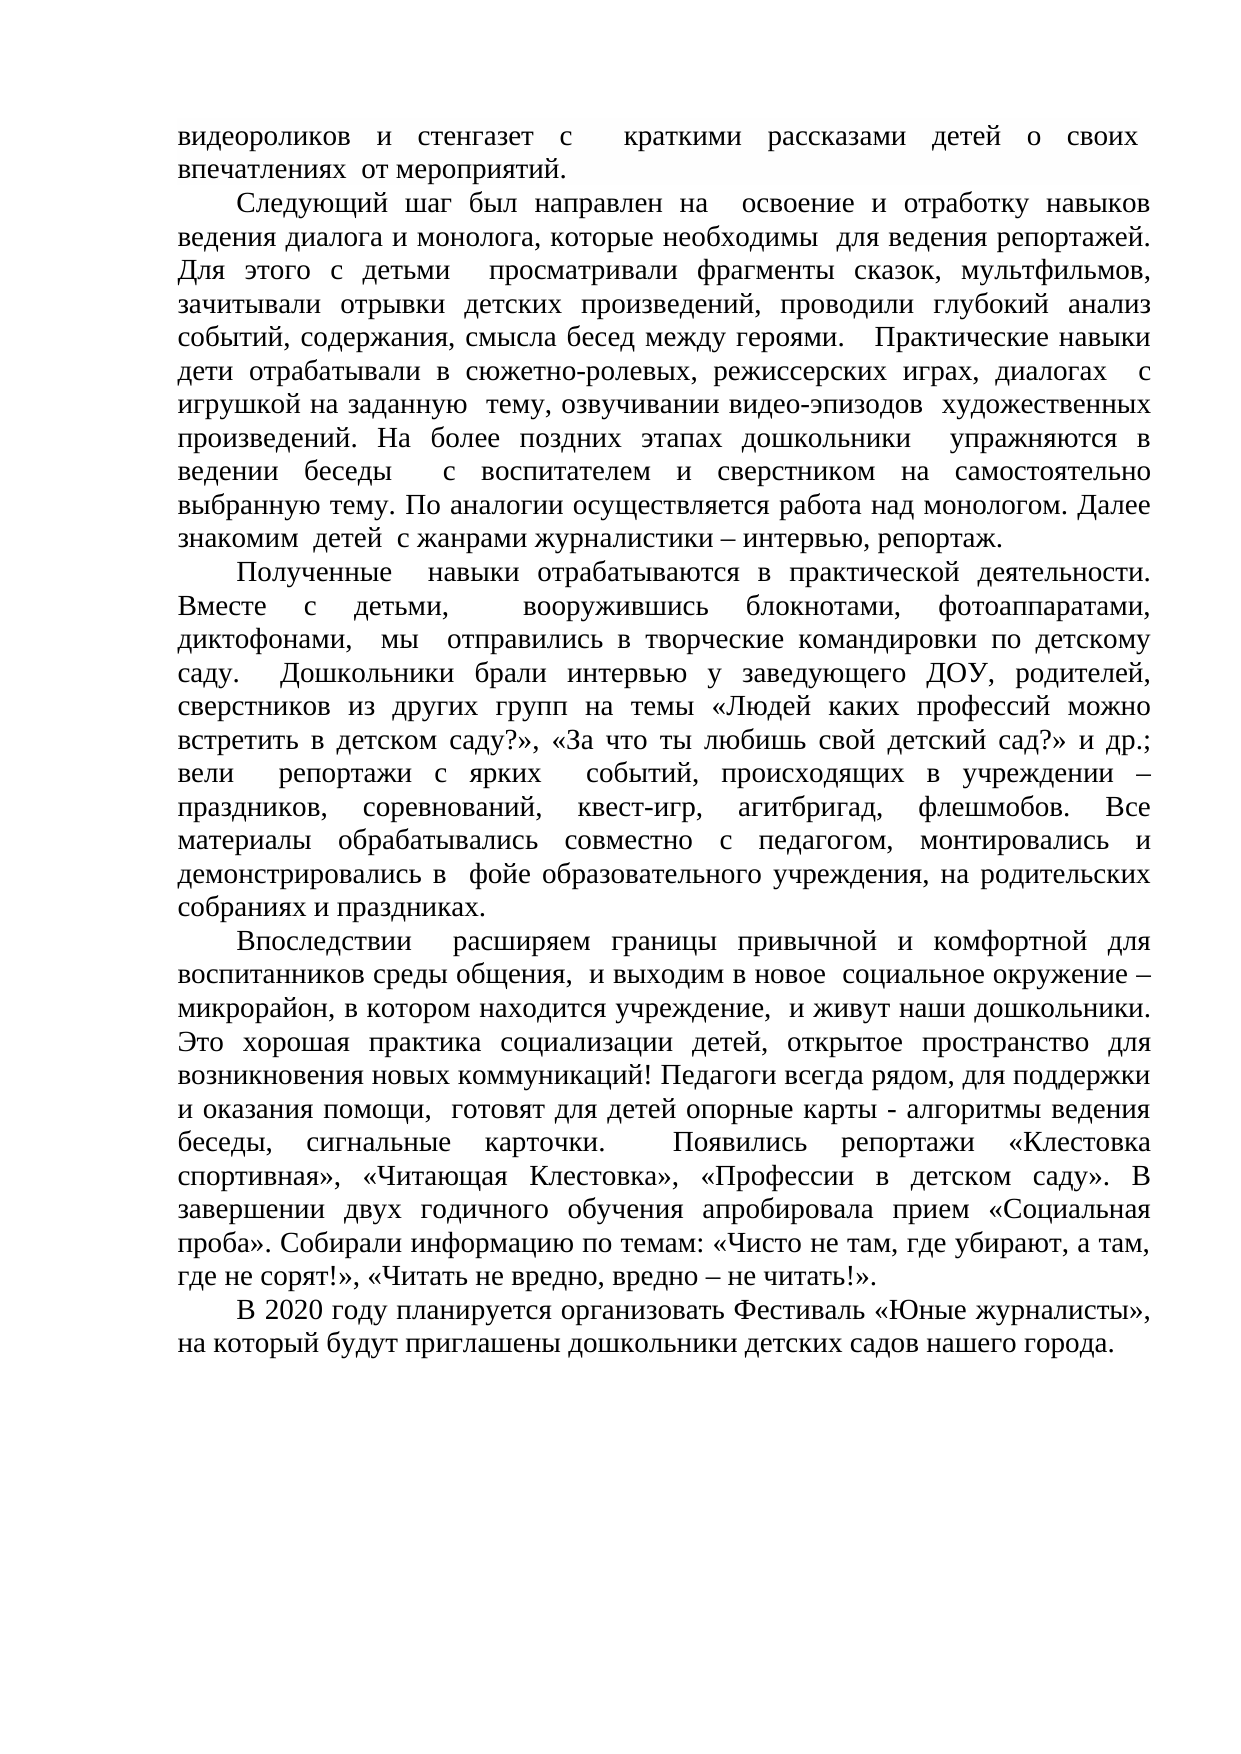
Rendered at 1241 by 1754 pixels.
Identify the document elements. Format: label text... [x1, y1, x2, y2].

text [177, 118, 1140, 185]
text Полученные навыки отрабатываются в практической деятельности. Вместе с детьми, вооружившись блокнотами, фотоаппаратами, диктофонами, мы отправились в творческие командировки по детскому саду. Дошкольники брали интервью у заведующего ДОУ, родителей, сверстников из других групп на темы «Людей каких профессий можно встретить в детском саду?», «За что ты любишь свой детский сад?» и др.; вели репортажи с ярких событий, происходящих в учреждении – праздников, соревнований, квест-игр, агитбригад, флешмобов. Все материалы обрабатывались совместно с педагогом, монтировались и демонстрировались в фойе образовательного учреждения, на родительских собраниях и праздниках. [177, 554, 1152, 923]
text Впоследствии расширяем границы привычной и комфортной для воспитанников среды общения, и выходим в новое социальное окружение – микрорайон, в котором находится учреждение, и живут наши дошкольники. Это хорошая практика социализации детей, открытое пространство для возникновения новых коммуникаций! Педагоги всегда рядом, для поддержки и оказания помощи, готовят для детей опорные карты - алгоритмы ведения беседы, сигнальные карточки. Появились репортажи «Клестовка спортивная», «Читающая Клестовка», «Профессии в детском саду». В завершении двух годичного обучения апробировала прием «Социальная проба». Собирали информацию по темам: «Чисто не там, где убирают, а там, где не сорят!», «Читать не вредно, вредно – не читать!». [177, 923, 1152, 1292]
text Следующий шаг был направлен на освоение и отработку навыков ведения диалога и монолога, которые необходимы для ведения репортажей. Для этого с детьми просматривали фрагменты сказок, мультфильмов, зачитывали отрывки детских произведений, проводили глубокий анализ событий, содержания, смысла бесед между героями. Практические навыки дети отрабатывали в сюжетно-ролевых, режиссерских играх, диалогах с игрушкой на заданную тему, озвучивании видео-эпизодов художественных произведений. На более поздних этапах дошкольники упражняются в ведении беседы с воспитателем и сверстником на самостоятельно выбранную тему. По аналогии осуществляется работа над монологом. Далее знакомим детей с жанрами журналистики – интервью, репортаж. [177, 185, 1152, 554]
text В 2020 году планируется организовать Фестиваль «Юные журналисты», на который будут приглашены дошкольники детских садов нашего города. [177, 1292, 1152, 1359]
